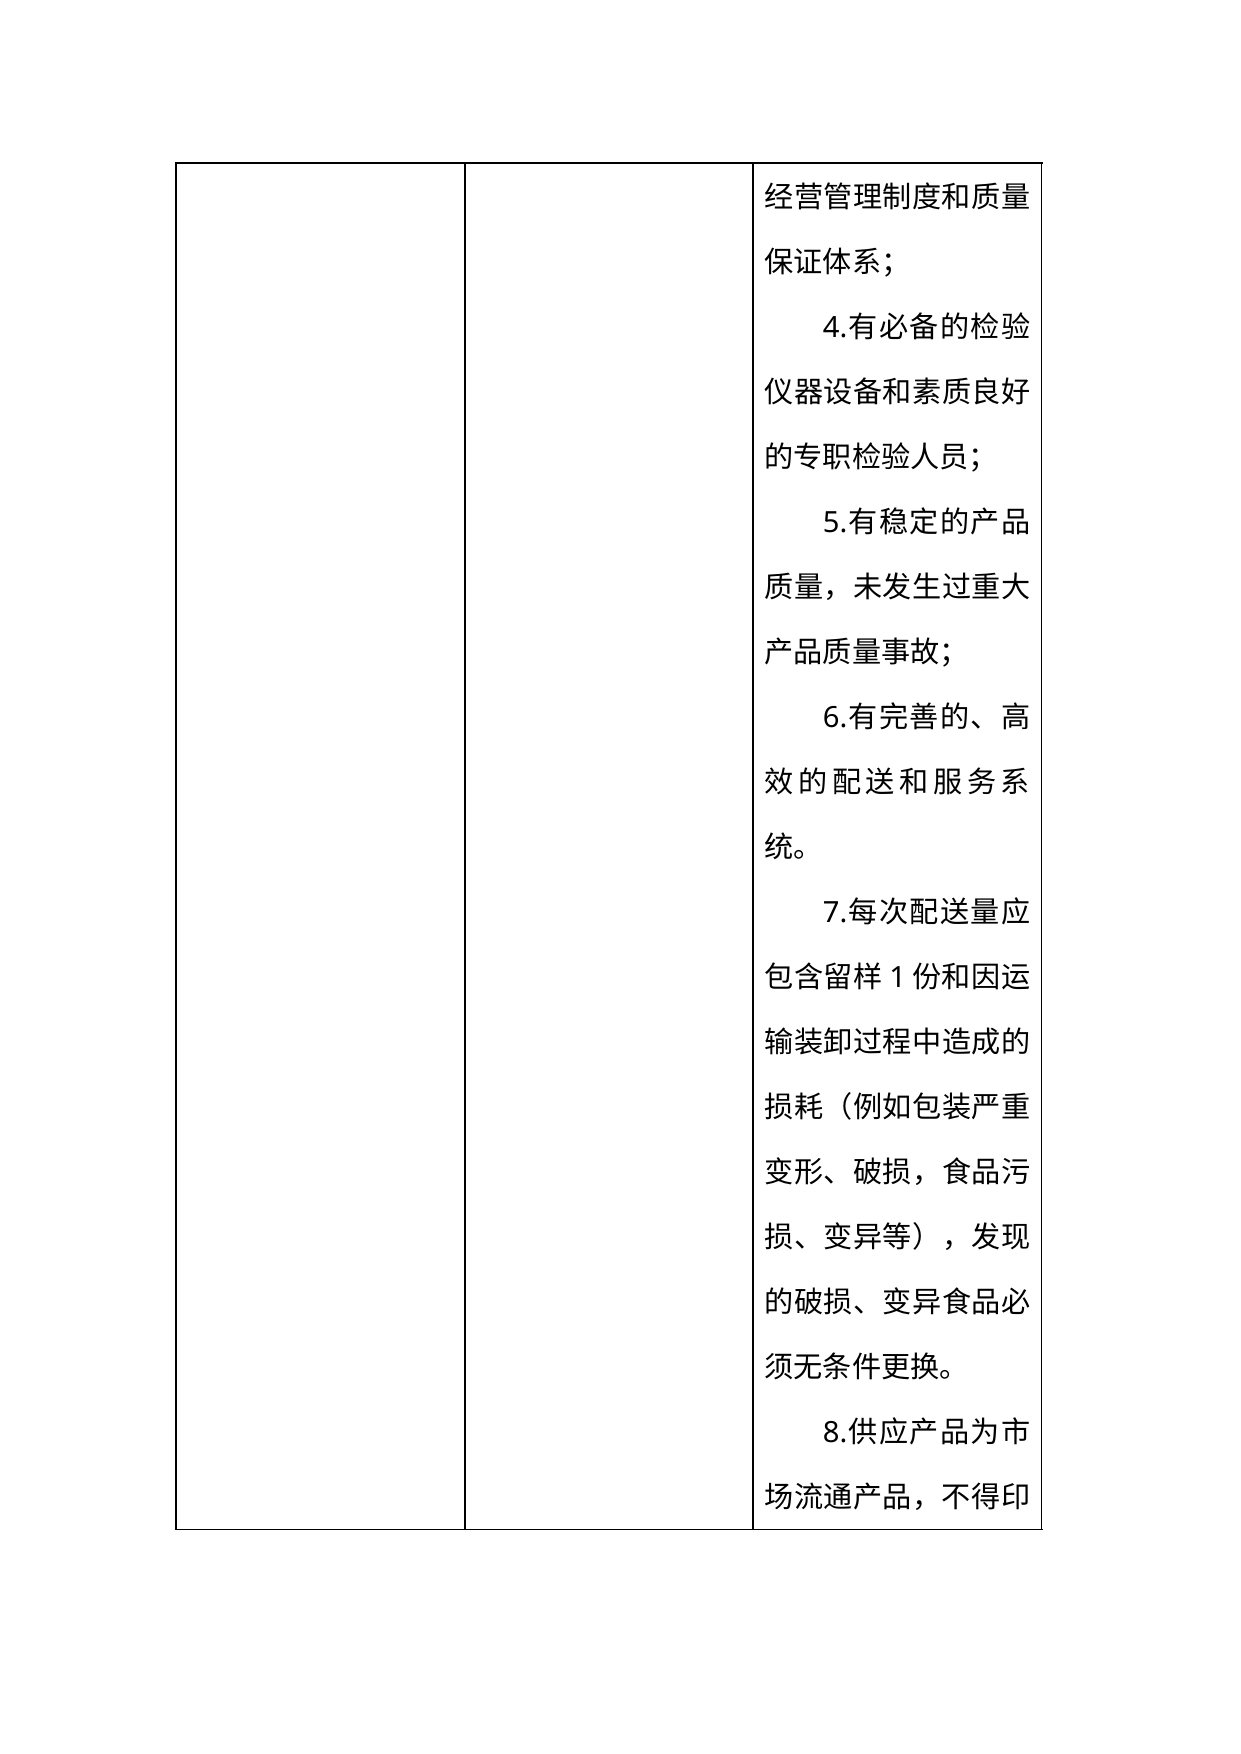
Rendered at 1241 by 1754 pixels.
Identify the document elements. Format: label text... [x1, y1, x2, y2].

table_cell [466, 164, 752, 1528]
table_cell 1 [177, 164, 464, 1528]
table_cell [754, 164, 1041, 1528]
